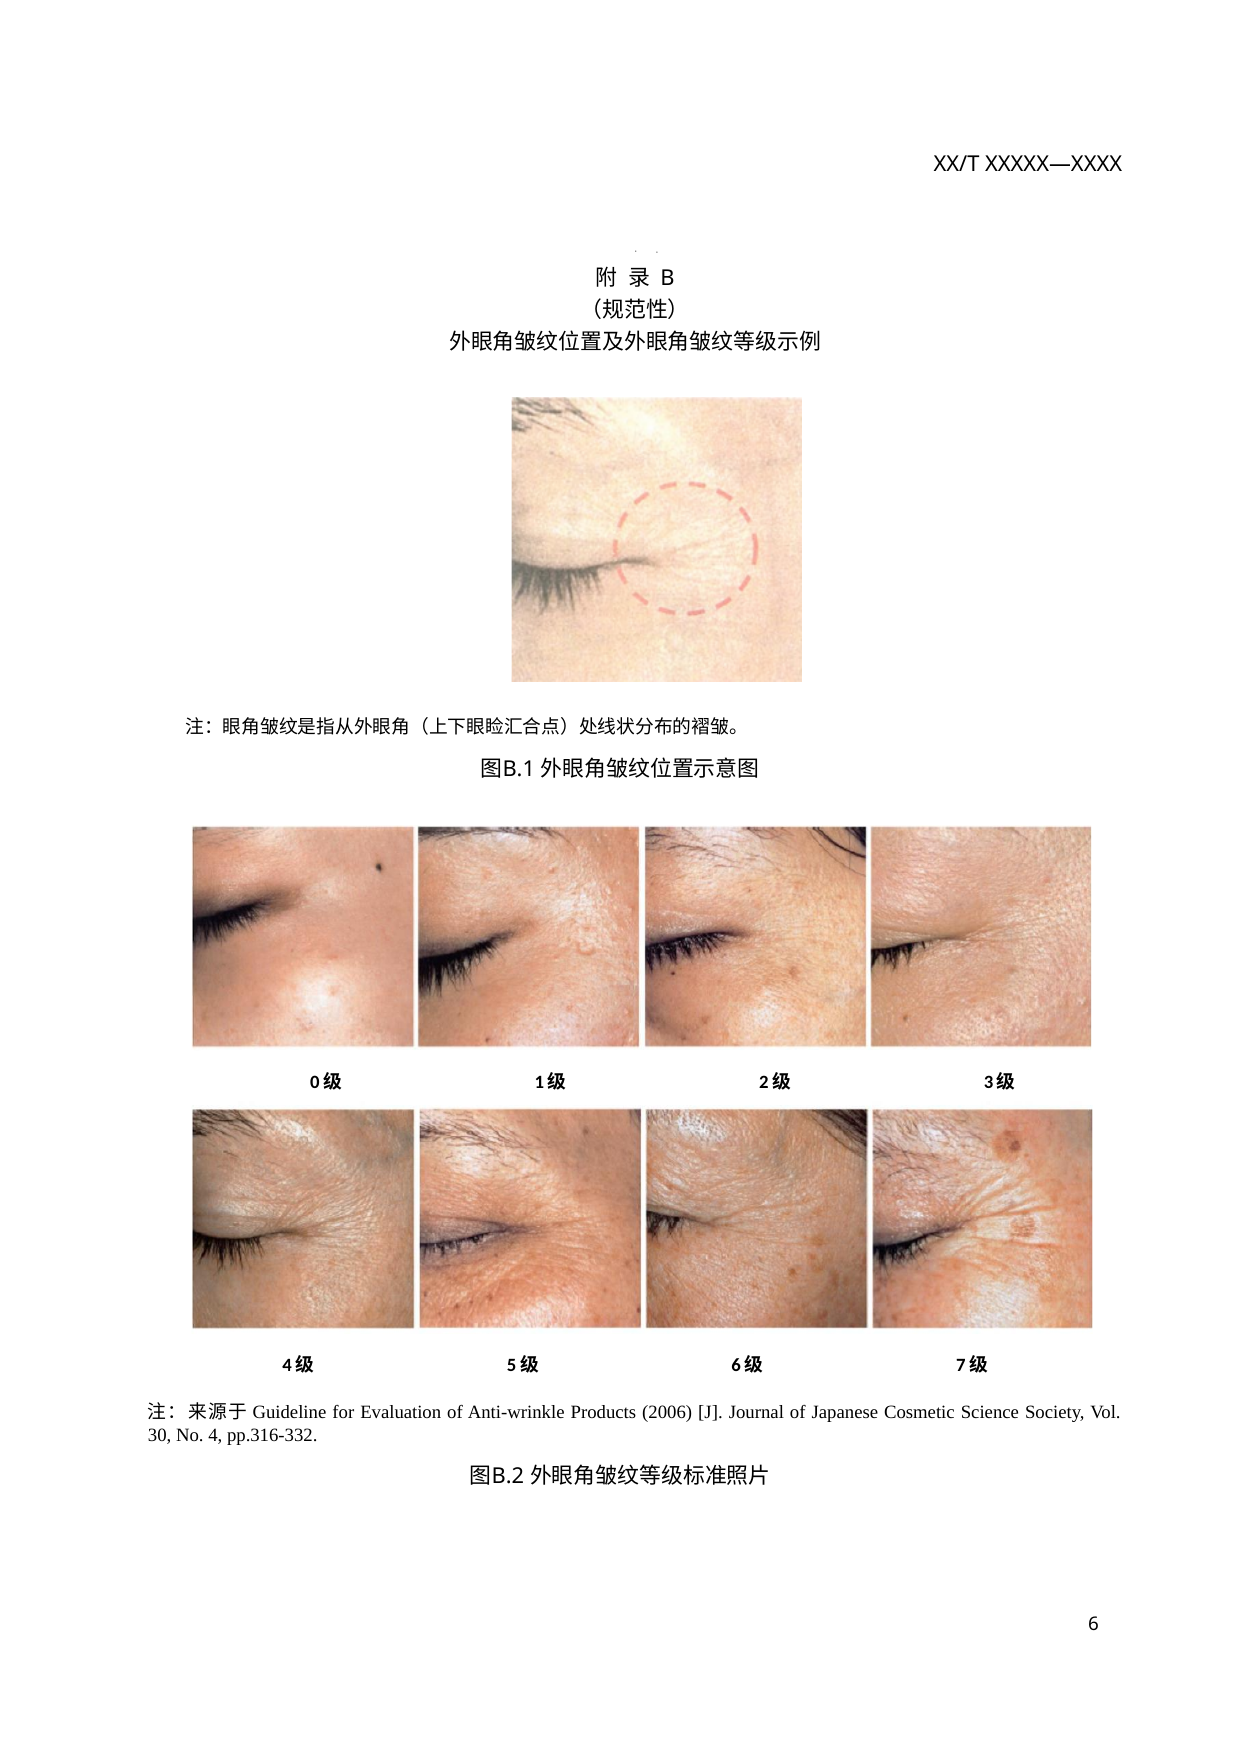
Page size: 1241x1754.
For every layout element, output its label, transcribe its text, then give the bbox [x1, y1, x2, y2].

list 注：来源于Guideline for Evaluation of Anti-wrinkle Products (2006) [J]. Journal of Japanese Cosmetic Science Society, Vol. 30, No. 4, pp.316-332. [148, 1397, 1122, 1446]
text 外眼角皱纹位置示意图 [148, 751, 1122, 783]
text 注：眼角皱纹是指从外眼角（上下眼睑汇合点）处线状分布的褶皱。 [148, 712, 1122, 739]
text 外眼角皱纹等级标准照片 [148, 1458, 1122, 1490]
table_header 1级 [438, 1051, 663, 1101]
table_header 2级 [663, 1051, 887, 1101]
picture [191, 1101, 1093, 1334]
table_header 3级 [887, 1051, 1112, 1101]
table_header 0级 [213, 1051, 438, 1101]
text （规范性） 外眼角皱纹位置及外眼角皱纹等级示例 [148, 260, 1122, 355]
table_header 4级 [186, 1334, 410, 1384]
table_header 6级 [635, 1334, 859, 1384]
picture [511, 397, 802, 682]
picture [191, 825, 1092, 1051]
table_header 5级 [410, 1334, 635, 1384]
table_header 7级 [859, 1334, 1084, 1384]
